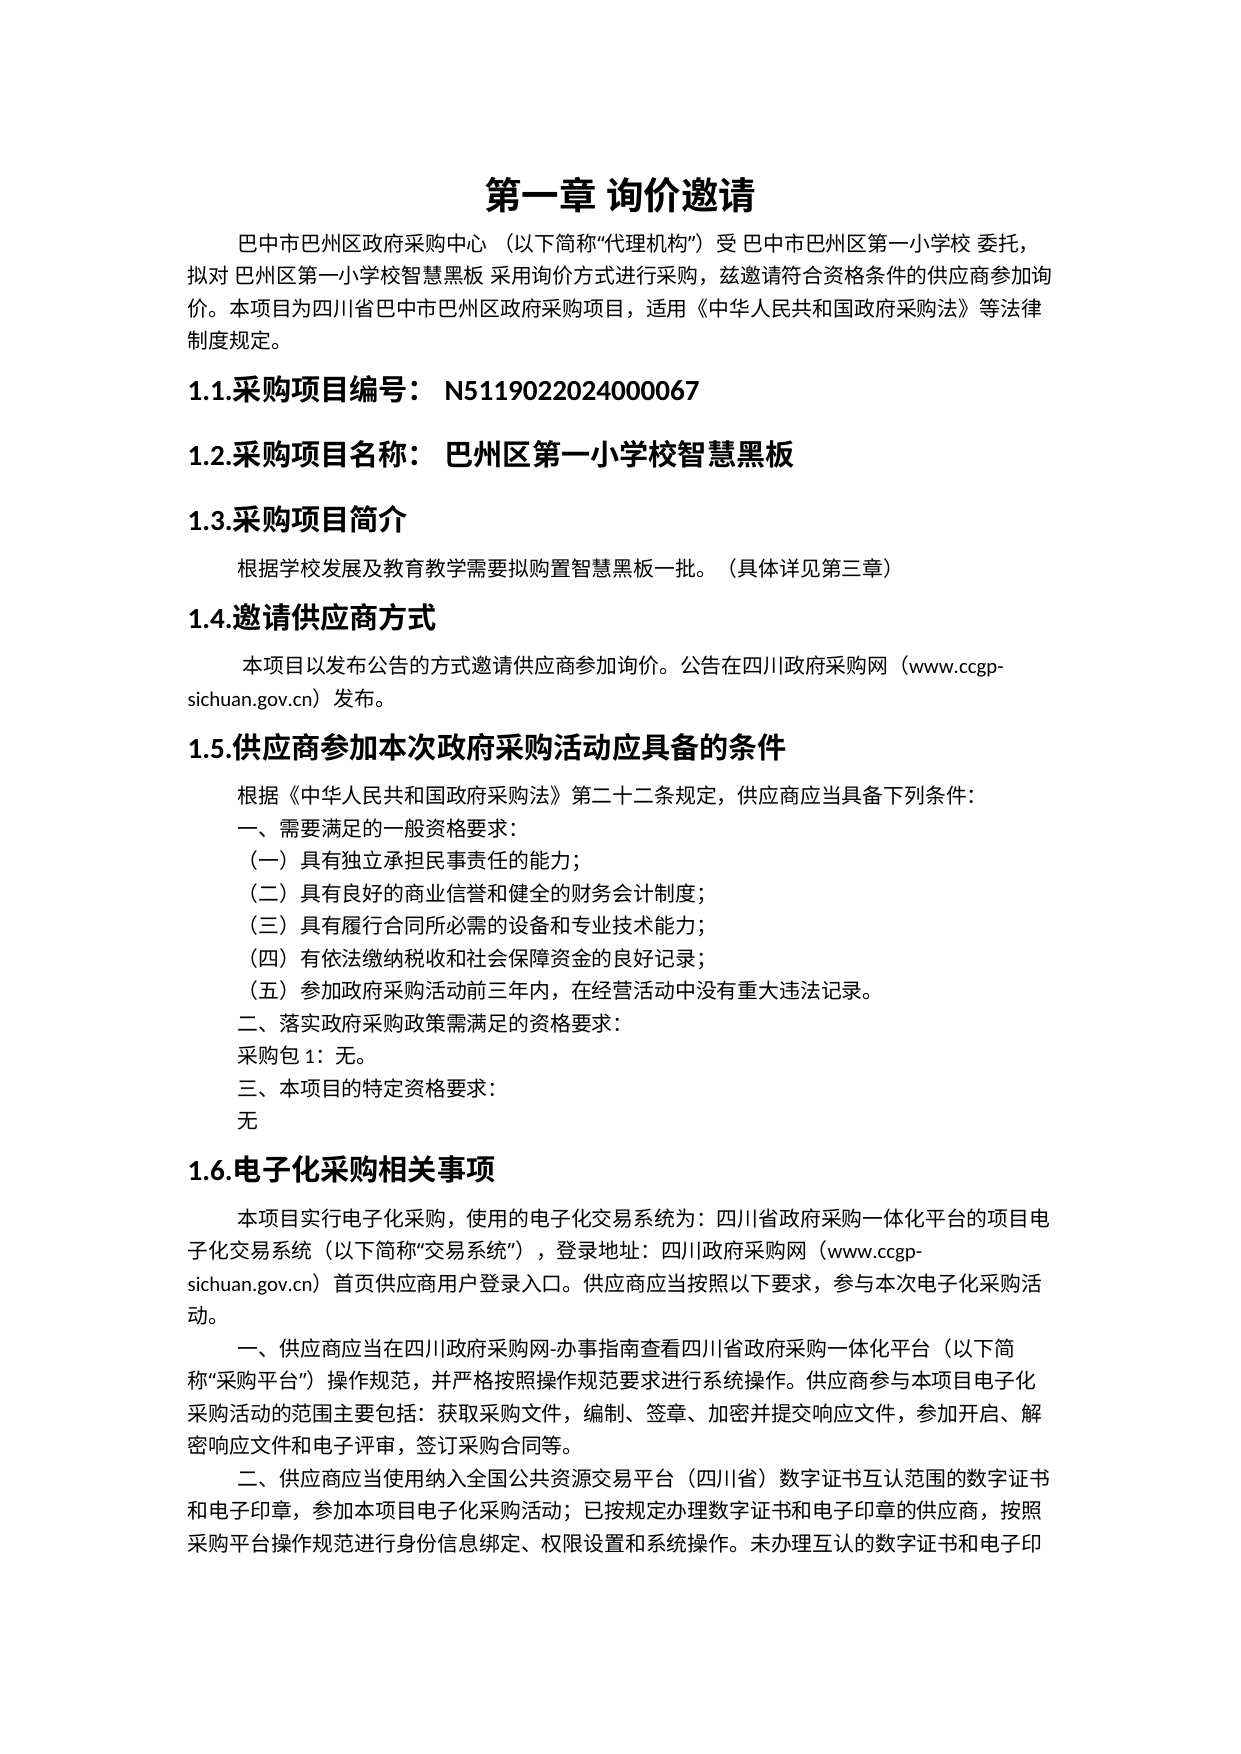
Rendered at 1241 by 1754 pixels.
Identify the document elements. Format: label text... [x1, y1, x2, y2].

text 一、需要满足的一般资格要求： [187, 812, 1053, 844]
text 本项目以发布公告的方式邀请供应商参加询价。公告在四川政府采购网（www.ccgp-sichuan.gov.cn）发布。 [187, 649, 1053, 714]
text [187, 1462, 1053, 1559]
text 采购包1：无。 [187, 1039, 1053, 1072]
text （一）具有独立承担民事责任的能力； [187, 844, 1053, 877]
text 根据《中华人民共和国政府采购法》第二十二条规定，供应商应当具备下列条件： [187, 779, 1053, 812]
text 1.1.采购项目编号： N5119022024000067 [187, 357, 1053, 422]
text 无 [187, 1104, 1053, 1137]
text 1.2.采购项目名称： 巴州区第一小学校智慧黑板 [187, 422, 1053, 487]
text 1.4.邀请供应商方式 [187, 584, 1053, 649]
text 1.6.电子化采购相关事项 [187, 1137, 1053, 1202]
text 巴中市巴州区政府采购中心 （以下简称“代理机构”）受 巴中市巴州区第一小学校 委托，拟对 巴州区第一小学校智慧黑板 采用询价方式进行采购，兹邀请符合资格条件的供应商参加询价。本项目为四川省巴中市巴州区政府采购项目，适用《中华人民共和国政府采购法》等法律制度规定。 [187, 227, 1053, 357]
text 第一章 询价邀请 [187, 162, 1053, 227]
text （三）具有履行合同所必需的设备和专业技术能力； [187, 909, 1053, 942]
text （二）具有良好的商业信誉和健全的财务会计制度； [187, 877, 1053, 909]
text 本项目实行电子化采购，使用的电子化交易系统为：四川省政府采购一体化平台的项目电子化交易系统（以下简称“交易系统”），登录地址：四川政府采购网（www.ccgp-sichuan.gov.cn）首页供应商用户登录入口。供应商应当按照以下要求，参与本次电子化采购活动。 [187, 1202, 1053, 1332]
text 三、本项目的特定资格要求： [187, 1072, 1053, 1104]
text 二、落实政府采购政策需满足的资格要求： [187, 1007, 1053, 1039]
text 一、供应商应当在四川政府采购网-办事指南查看四川省政府采购一体化平台（以下简称“采购平台”）操作规范，并严格按照操作规范要求进行系统操作。供应商参与本项目电子化采购活动的范围主要包括：获取采购文件，编制、签章、加密并提交响应文件，参加开启、解密响应文件和电子评审，签订采购合同等。 [187, 1332, 1053, 1462]
text （五）参加政府采购活动前三年内，在经营活动中没有重大违法记录。 [187, 974, 1053, 1007]
text （四）有依法缴纳税收和社会保障资金的良好记录； [187, 942, 1053, 974]
text 1.5.供应商参加本次政府采购活动应具备的条件 [187, 714, 1053, 779]
text 1.3.采购项目简介 [187, 487, 1053, 552]
text 根据学校发展及教育教学需要拟购置智慧黑板一批。（具体详见第三章） [187, 552, 1053, 584]
